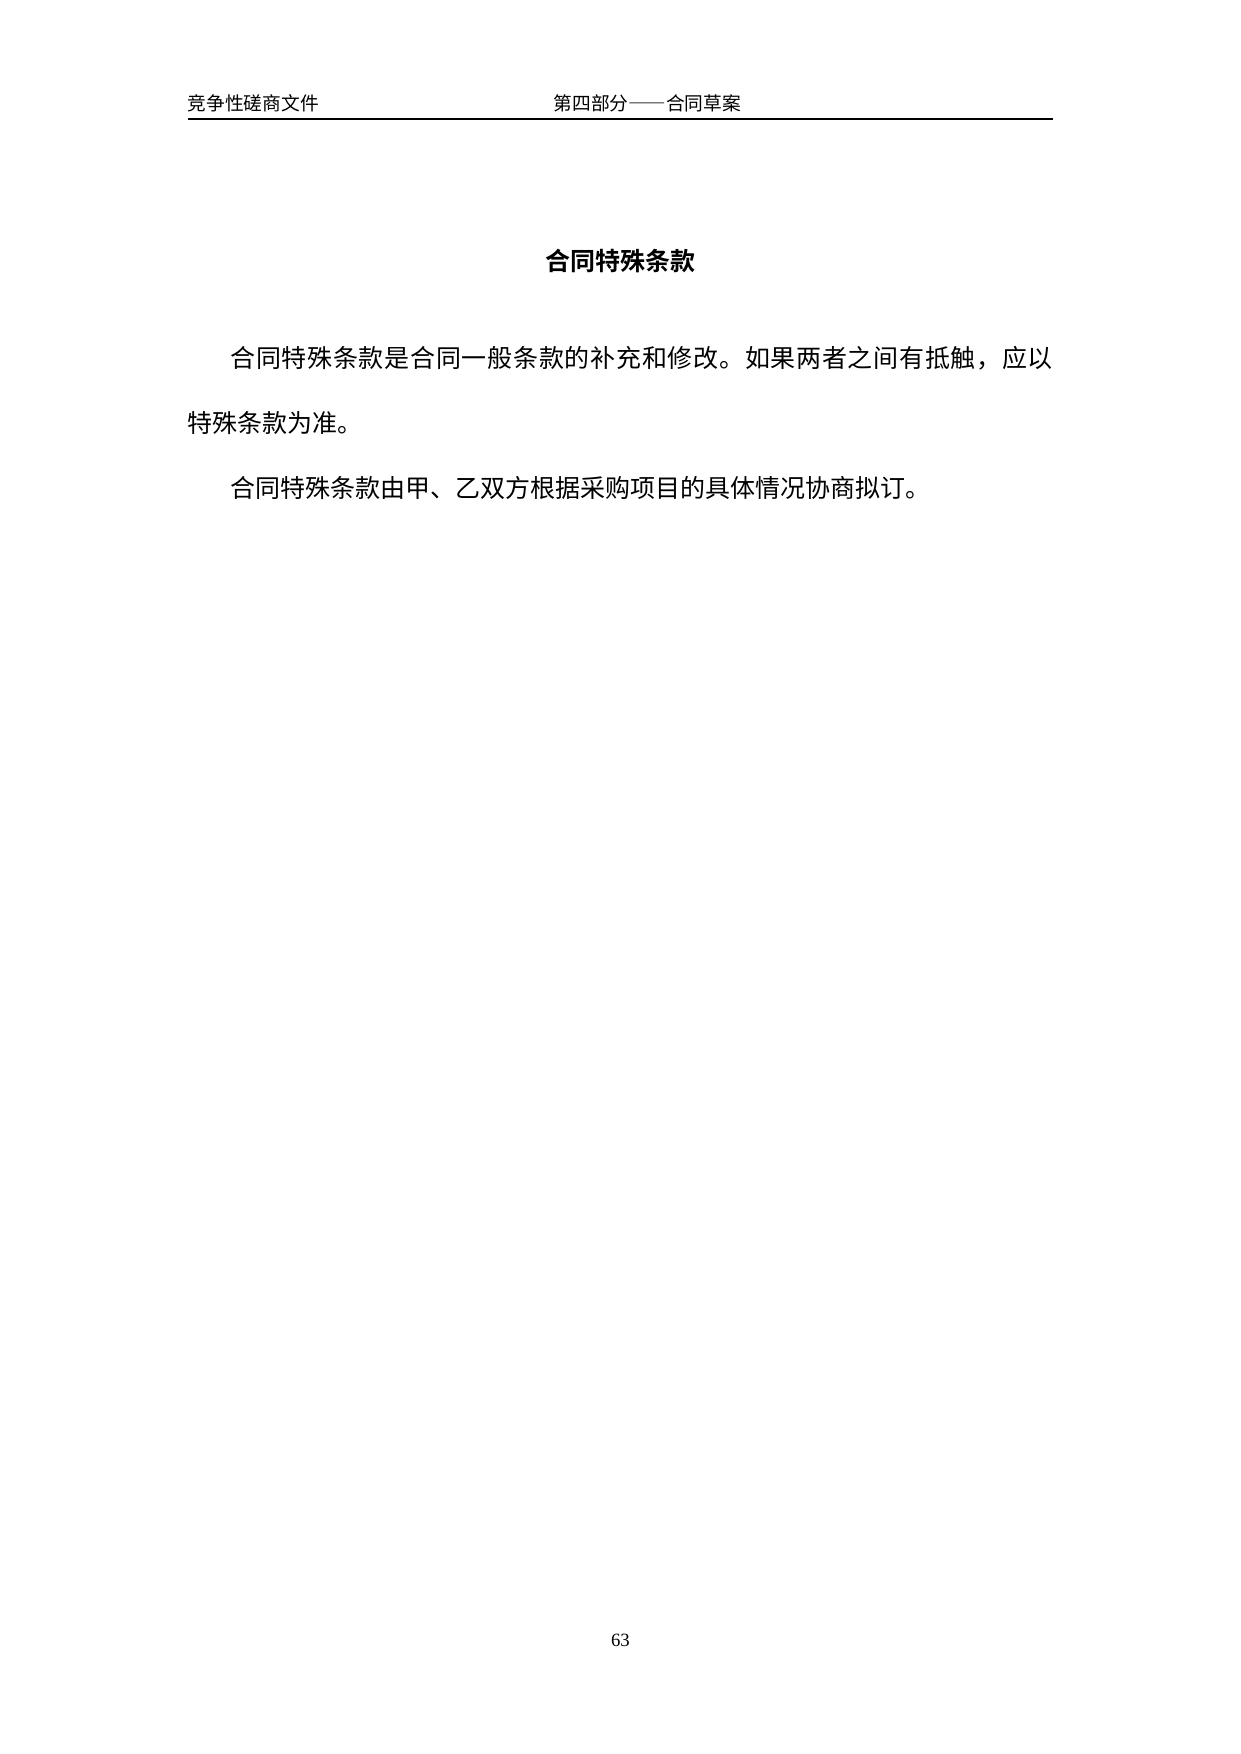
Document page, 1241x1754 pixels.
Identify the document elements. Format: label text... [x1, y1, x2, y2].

text 合同特殊条款 [187, 227, 1053, 292]
text 合同特殊条款由甲、乙双方根据采购项目的具体情况协商拟订。 [187, 454, 1053, 519]
text 合同特殊条款是合同一般条款的补充和修改。如果两者之间有抵触，应以特殊条款为准。 [187, 324, 1053, 454]
